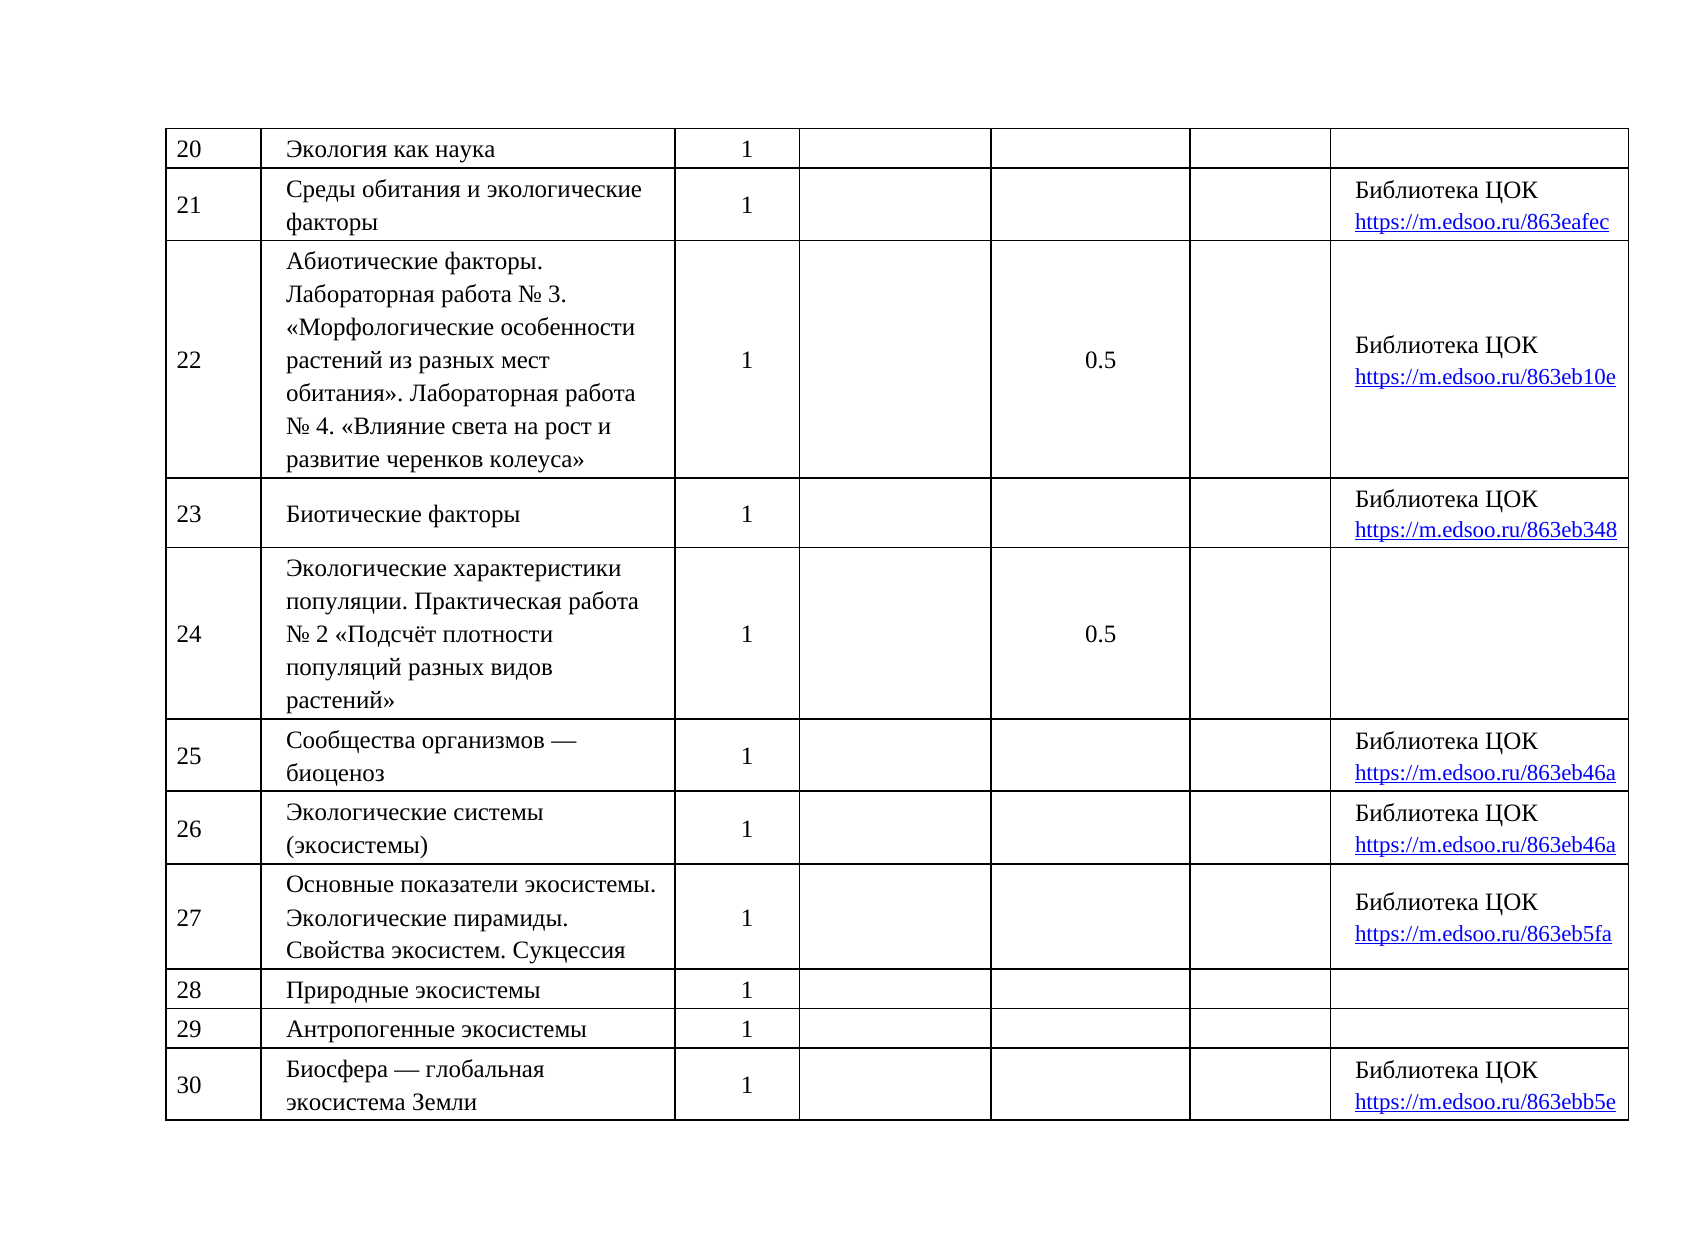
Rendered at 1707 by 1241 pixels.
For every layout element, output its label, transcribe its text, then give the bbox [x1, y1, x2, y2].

table_cell [992, 479, 1189, 547]
table_cell [1191, 241, 1330, 477]
table_cell Библиотека ЦОК https://m.edsoo.ru/863eb10e [1331, 241, 1628, 477]
table_cell [992, 970, 1189, 1008]
table_cell [1191, 792, 1330, 863]
table_cell 1 [676, 241, 799, 477]
table_cell 0.5 [992, 548, 1189, 718]
table_cell 1 [676, 970, 799, 1008]
table_cell 28 [167, 970, 260, 1008]
table_cell 1 [676, 169, 799, 239]
table_cell [800, 865, 990, 968]
table_cell Экологические системы (экосистемы) [262, 792, 674, 863]
table_cell Биотические факторы [262, 479, 674, 547]
table_cell [800, 241, 990, 477]
table_cell 27 [167, 865, 260, 968]
table_cell [1191, 1049, 1330, 1119]
table_cell Экологические характеристики популяции. Практическая работа № 2 «Подсчёт плотности популяций разных видов растений» [262, 548, 674, 718]
table_cell [800, 792, 990, 863]
table_cell 21 [167, 169, 260, 239]
table_cell [992, 169, 1189, 239]
table_cell [1331, 970, 1628, 1008]
table_cell 1 [676, 1049, 799, 1119]
table_cell [800, 1049, 990, 1119]
table_cell [1191, 720, 1330, 790]
table_cell Природные экосистемы [262, 970, 674, 1008]
table_cell [992, 1049, 1189, 1119]
table_cell 1 [676, 129, 799, 167]
table_cell Библиотека ЦОК https://m.edsoo.ru/863eb46a [1331, 720, 1628, 790]
table_cell [800, 970, 990, 1008]
table_cell [992, 865, 1189, 968]
table_cell [1331, 129, 1628, 167]
table_cell [992, 720, 1189, 790]
table_cell 29 [167, 1009, 260, 1047]
table_cell 26 [167, 792, 260, 863]
table_cell Абиотические факторы. Лабораторная работа № 3. «Морфологические особенности растений из разных мест обитания». Лабораторная работа № 4. «Влияние света на рост и развитие черенков колеуса» [262, 241, 674, 477]
table_cell Антропогенные экосистемы [262, 1009, 674, 1047]
table_cell [992, 129, 1189, 167]
table_cell 20 [167, 129, 260, 167]
table_cell Биосфера — глобальная экосистема Земли [262, 1049, 674, 1119]
table_cell Экология как наука [262, 129, 674, 167]
table_cell Сообщества организмов — биоценоз [262, 720, 674, 790]
table_cell 1 [676, 865, 799, 968]
table_cell [992, 792, 1189, 863]
table_cell [992, 1009, 1189, 1047]
table_cell [1191, 129, 1330, 167]
table_cell Библиотека ЦОК https://m.edsoo.ru/863ebb5e [1331, 1049, 1628, 1119]
table_cell [800, 169, 990, 239]
table_cell Библиотека ЦОК https://m.edsoo.ru/863eafec [1331, 169, 1628, 239]
table_cell [800, 129, 990, 167]
table_cell 22 [167, 241, 260, 477]
table_cell 0.5 [992, 241, 1189, 477]
table_cell [800, 1009, 990, 1047]
table_cell [1331, 1009, 1628, 1047]
table_cell 1 [676, 792, 799, 863]
table_cell Основные показатели экосистемы. Экологические пирамиды. Свойства экосистем. Сукцессия [262, 865, 674, 968]
table_cell Среды обитания и экологические факторы [262, 169, 674, 239]
table_cell 1 [676, 548, 799, 718]
table_cell [1191, 970, 1330, 1008]
table_cell [1191, 479, 1330, 547]
table_cell [1331, 548, 1628, 718]
table_cell 30 [167, 1049, 260, 1119]
table_cell [800, 720, 990, 790]
table_cell [1191, 1009, 1330, 1047]
table_cell Библиотека ЦОК https://m.edsoo.ru/863eb348 [1331, 479, 1628, 547]
table_cell [800, 479, 990, 547]
table_cell [1191, 548, 1330, 718]
table_cell 1 [676, 1009, 799, 1047]
table_cell [800, 548, 990, 718]
table_cell 24 [167, 548, 260, 718]
table_cell [1191, 169, 1330, 239]
table_cell 25 [167, 720, 260, 790]
table_cell [1191, 865, 1330, 968]
table_cell Библиотека ЦОК https://m.edsoo.ru/863eb5fa [1331, 865, 1628, 968]
table_cell 1 [676, 479, 799, 547]
table_cell 1 [676, 720, 799, 790]
table_cell 23 [167, 479, 260, 547]
table_cell Библиотека ЦОК https://m.edsoo.ru/863eb46a [1331, 792, 1628, 863]
